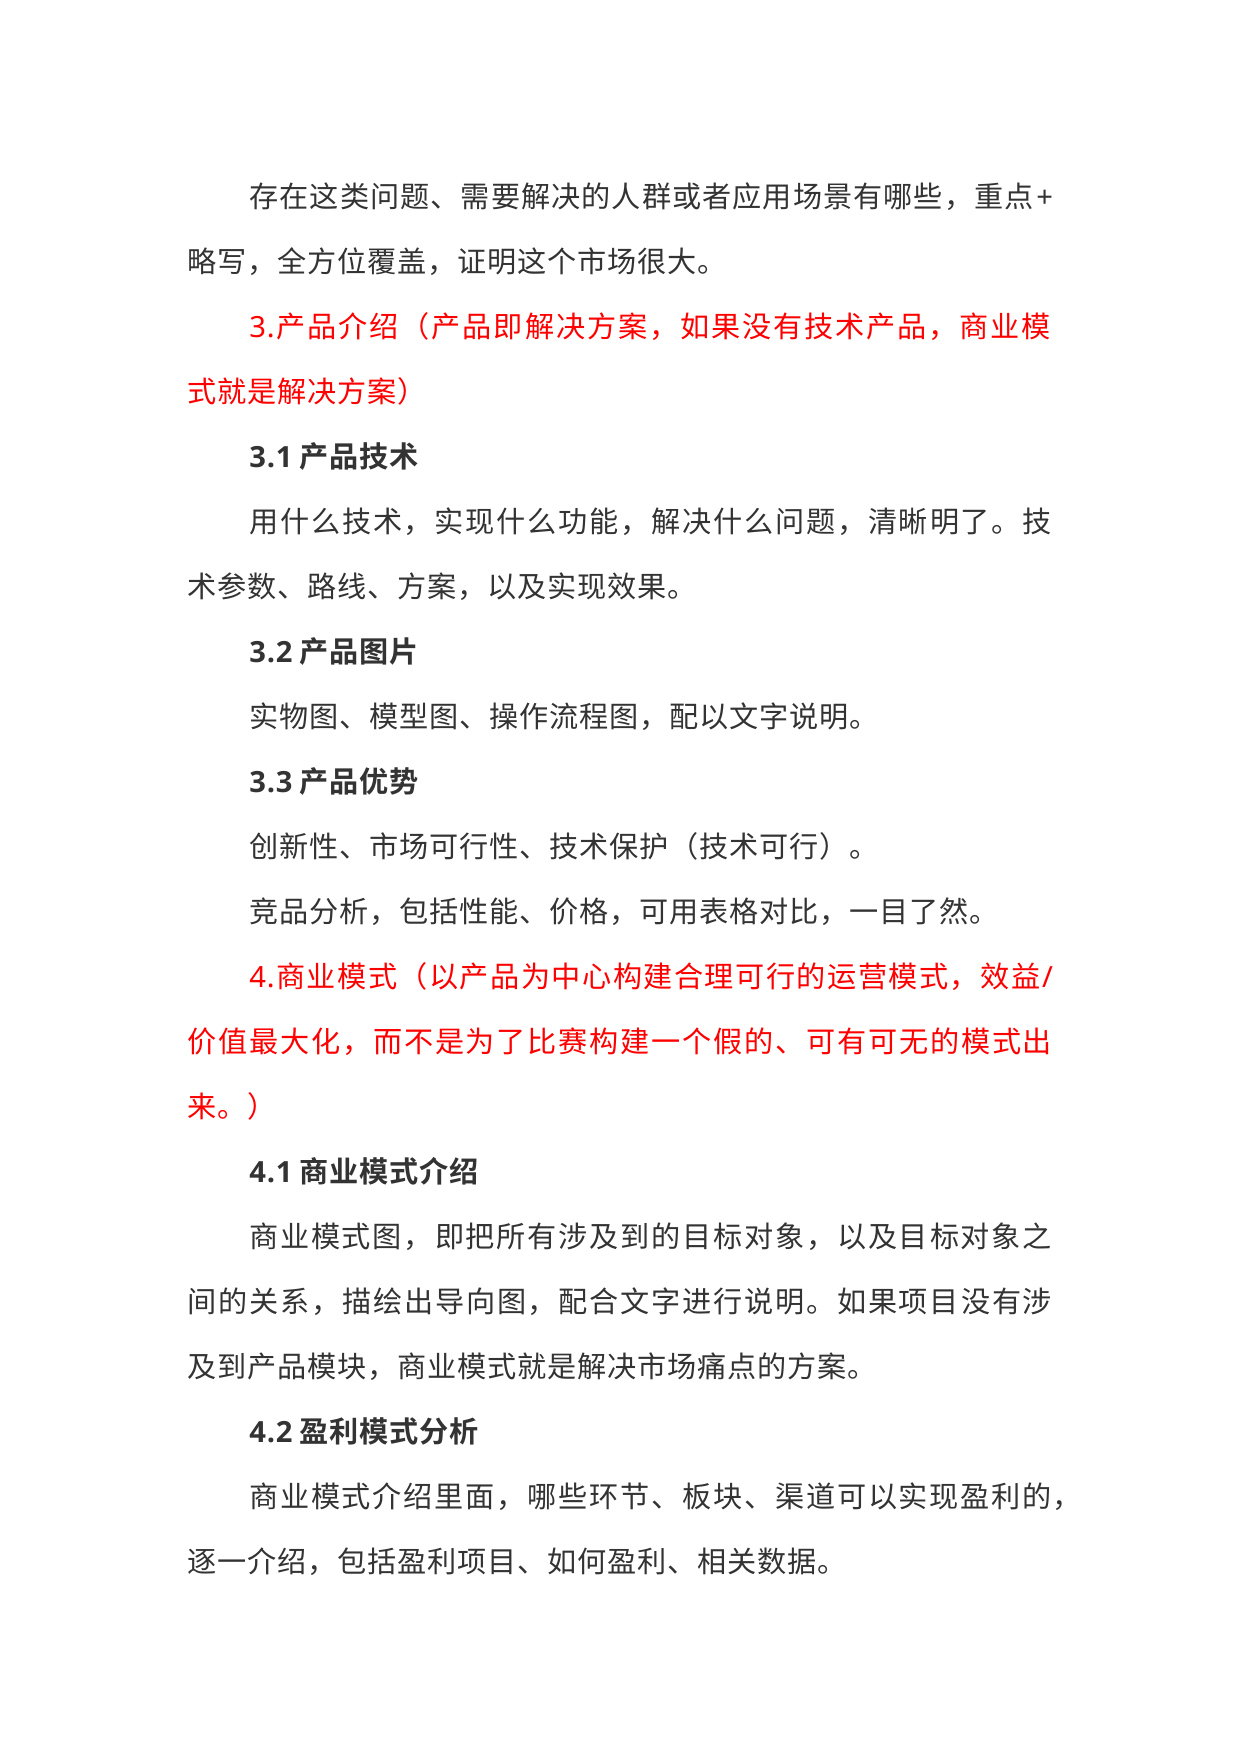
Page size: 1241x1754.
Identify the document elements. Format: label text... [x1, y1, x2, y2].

text 用什么技术，实现什么功能，解决什么问题，清晰明了。技术参数、路线、方案，以及实现效果。 [187, 487, 1053, 617]
text 4.1商业模式介绍 [187, 1137, 1053, 1202]
text 实物图、模型图、操作流程图，配以文字说明。 [187, 682, 1053, 747]
text 商业模式图，即把所有涉及到的目标对象，以及目标对象之间的关系，描绘出导向图，配合文字进行说明。如果项目没有涉及到产品模块，商业模式就是解决市场痛点的方案。 [187, 1202, 1053, 1397]
text 3.产品介绍（产品即解决方案，如果没有技术产品，商业模式就是解决方案） [187, 292, 1053, 422]
text 3.1产品技术 [187, 422, 1053, 487]
text 竞品分析，包括性能、价格，可用表格对比，一目了然。 [187, 877, 1053, 942]
text 商业模式介绍里面，哪些环节、板块、渠道可以实现盈利的，逐一介绍，包括盈利项目、如何盈利、相关数据。 [187, 1462, 1053, 1592]
text 存在这类问题、需要解决的人群或者应用场景有哪些，重点+略写，全方位覆盖，证明这个市场很大。 [187, 162, 1053, 292]
text 3.3产品优势 [187, 747, 1053, 812]
text 4.2盈利模式分析 [187, 1397, 1053, 1462]
text 4.商业模式（以产品为中心构建合理可行的运营模式，效益/价值最大化，而不是为了比赛构建一个假的、可有可无的模式出来。） [187, 942, 1053, 1137]
text 创新性、市场可行性、技术保护（技术可行）。 [187, 812, 1053, 877]
text 3.2产品图片 [187, 617, 1053, 682]
